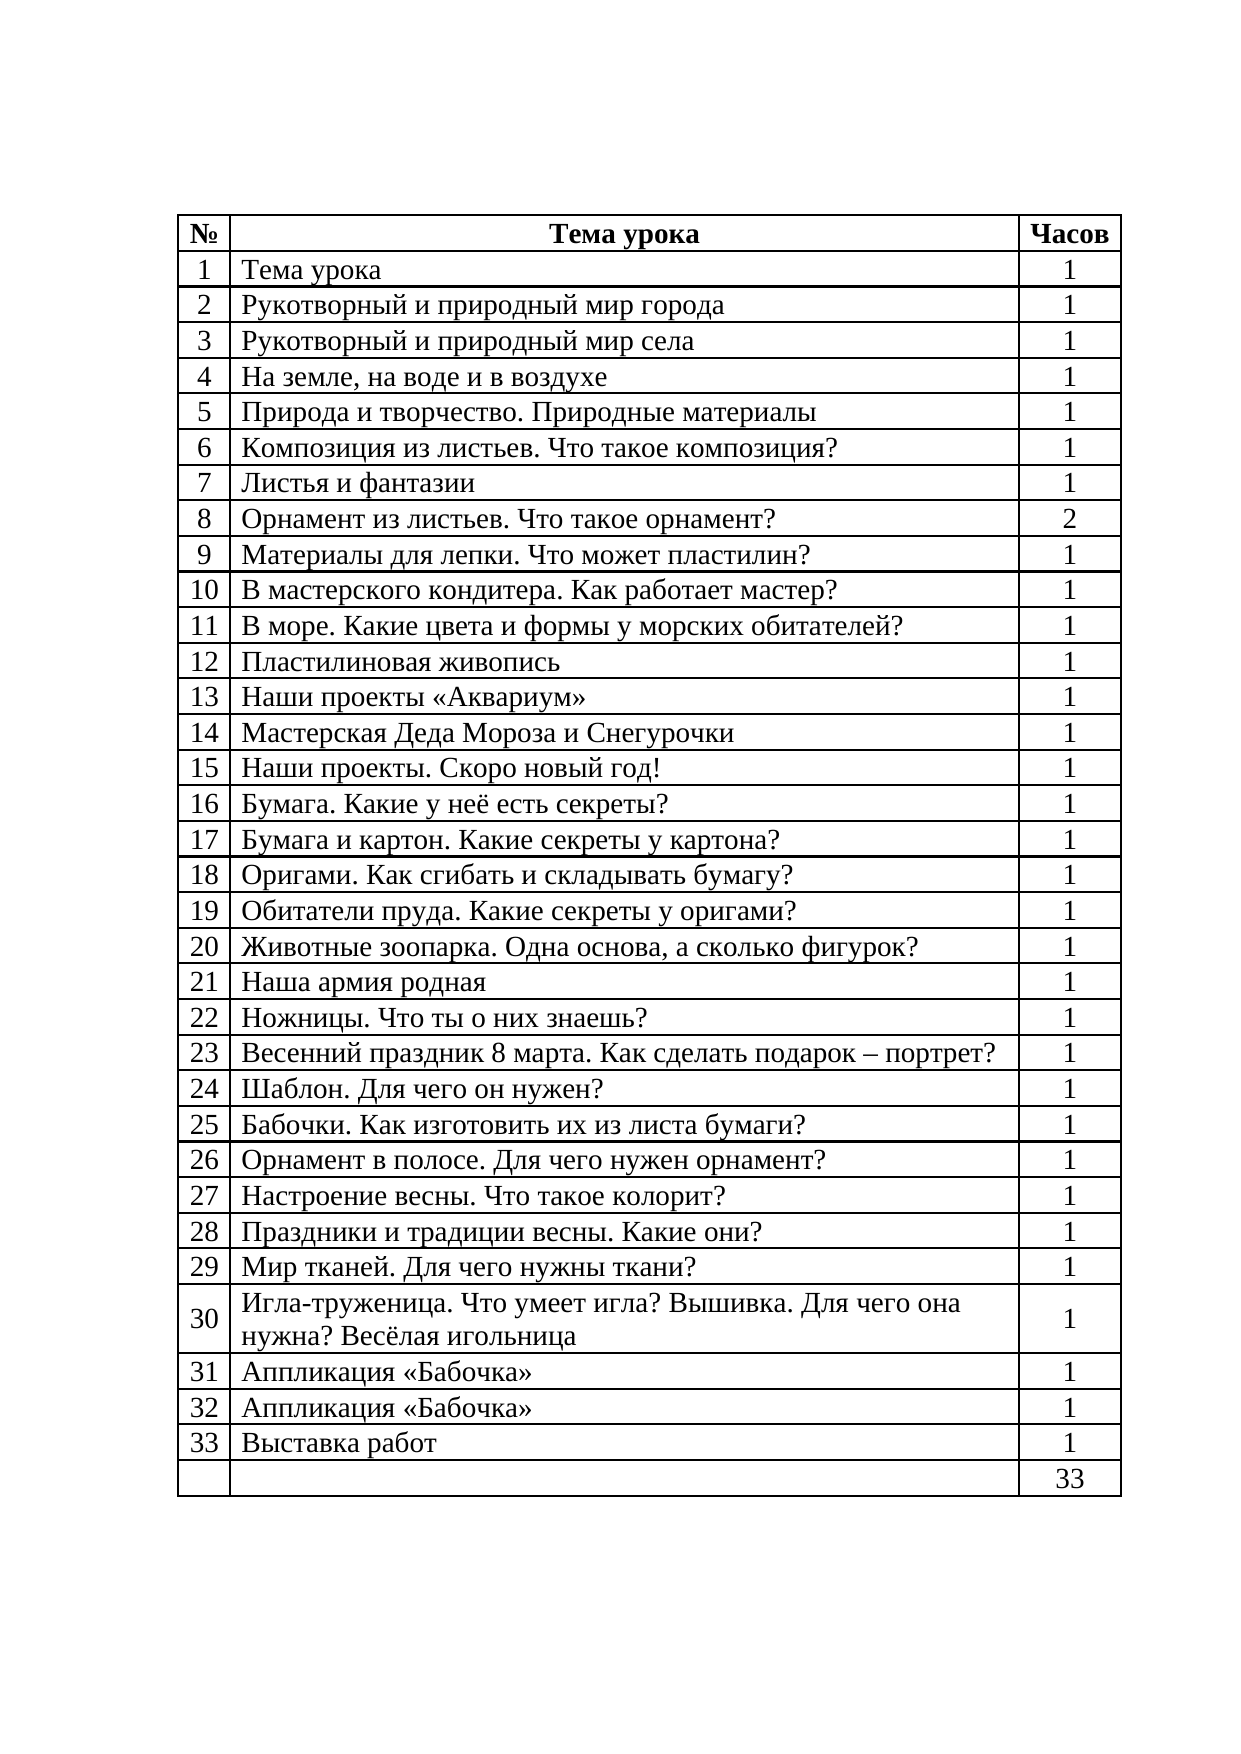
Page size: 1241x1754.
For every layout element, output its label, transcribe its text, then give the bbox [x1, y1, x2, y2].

table_cell 1 [1020, 1143, 1120, 1176]
table_cell Рукотворный и природный мир села [231, 323, 1018, 357]
table_cell Тема урока [231, 252, 1018, 285]
table_cell 18 [179, 858, 229, 891]
table_cell 12 [179, 644, 229, 677]
table_cell 7 [179, 466, 229, 499]
table_cell 17 [179, 822, 229, 855]
table_cell Бабочки. Как изготовить их из листа бумаги? [231, 1107, 1018, 1140]
table_cell Бумага. Какие у неё есть секреты? [231, 786, 1018, 820]
table_cell Настроение весны. Что такое колорит? [231, 1178, 1018, 1212]
table_cell [179, 1461, 229, 1494]
table_cell 1 [1020, 359, 1120, 392]
table_cell 30 [179, 1285, 229, 1352]
table_cell Оригами. Как сгибать и складывать бумагу? [231, 858, 1018, 891]
table_cell 1 [1020, 394, 1120, 428]
table_cell Обитатели пруда. Какие секреты у оригами? [231, 893, 1018, 927]
table_cell В море. Какие цвета и формы у морских обитателей? [231, 608, 1018, 642]
table_cell 1 [1020, 715, 1120, 748]
table_cell Наша армия родная [231, 964, 1018, 998]
table_cell 31 [179, 1354, 229, 1388]
table_header Часов [1020, 216, 1120, 250]
table_cell 1 [1020, 1425, 1120, 1459]
table_cell 32 [179, 1390, 229, 1423]
table_cell 1 [1020, 1071, 1120, 1105]
table_cell Праздники и традиции весны. Какие они? [231, 1214, 1018, 1247]
table_cell 25 [179, 1107, 229, 1140]
table_cell 1 [1020, 964, 1120, 998]
table_cell 1 [1020, 644, 1120, 677]
table_cell 1 [1020, 1214, 1120, 1247]
table_cell 1 [1020, 1354, 1120, 1388]
table_cell 9 [179, 537, 229, 570]
table_cell Природа и творчество. Природные материалы [231, 394, 1018, 428]
table_cell Игла-труженица. Что умеет игла? Вышивка. Для чего она нужна? Весёлая игольница [231, 1285, 1018, 1352]
table_cell Животные зоопарка. Одна основа, а сколько фигурок? [231, 929, 1018, 962]
table_cell Наши проекты. Скоро новый год! [231, 751, 1018, 784]
table_cell 15 [179, 751, 229, 784]
table_cell 26 [179, 1143, 229, 1176]
table_cell 1 [1020, 608, 1120, 642]
table_cell 1 [1020, 537, 1120, 570]
table_cell Ножницы. Что ты о них знаешь? [231, 1000, 1018, 1033]
table_cell [231, 1461, 1018, 1494]
table_cell 24 [179, 1071, 229, 1105]
table_cell 19 [179, 893, 229, 927]
table_cell 1 [1020, 929, 1120, 962]
table_cell 1 [1020, 1249, 1120, 1283]
table_cell 1 [1020, 1036, 1120, 1069]
table_cell 1 [1020, 430, 1120, 463]
table_cell 4 [179, 359, 229, 392]
table_cell 1 [1020, 1000, 1120, 1033]
table_cell Выставка работ [231, 1425, 1018, 1459]
table_header Тема урока [231, 216, 1018, 250]
table_cell 1 [179, 252, 229, 285]
table_cell 21 [179, 964, 229, 998]
table_cell 29 [179, 1249, 229, 1283]
table_cell 2 [1020, 501, 1120, 535]
table_cell 23 [179, 1036, 229, 1069]
table_cell 22 [179, 1000, 229, 1033]
table_cell 1 [1020, 573, 1120, 606]
table_cell 14 [179, 715, 229, 748]
table_cell Аппликация «Бабочка» [231, 1354, 1018, 1388]
table_cell Мир тканей. Для чего нужны ткани? [231, 1249, 1018, 1283]
table_cell Мастерская Деда Мороза и Снегурочки [231, 715, 1018, 748]
table_header № [179, 216, 229, 250]
table_cell 1 [1020, 288, 1120, 321]
table_cell Бумага и картон. Какие секреты у картона? [231, 822, 1018, 855]
table_cell 28 [179, 1214, 229, 1247]
table_cell 1 [1020, 751, 1120, 784]
table_cell 1 [1020, 323, 1120, 357]
table_cell Весенний праздник 8 марта. Как сделать подарок – портрет? [231, 1036, 1018, 1069]
table_cell 1 [1020, 1285, 1120, 1352]
table_cell 1 [1020, 822, 1120, 855]
table_cell 1 [1020, 466, 1120, 499]
table_cell 1 [1020, 1107, 1120, 1140]
table_cell Композиция из листьев. Что такое композиция? [231, 430, 1018, 463]
table_cell Листья и фантазии [231, 466, 1018, 499]
table_cell В мастерского кондитера. Как работает мастер? [231, 573, 1018, 606]
table_cell Материалы для лепки. Что может пластилин? [231, 537, 1018, 570]
table_cell 6 [179, 430, 229, 463]
table_cell 2 [179, 288, 229, 321]
table_cell 8 [179, 501, 229, 535]
table_cell 13 [179, 679, 229, 713]
table_cell Шаблон. Для чего он нужен? [231, 1071, 1018, 1105]
table_cell На земле, на воде и в воздухе [231, 359, 1018, 392]
table_cell 1 [1020, 786, 1120, 820]
table_cell Рукотворный и природный мир города [231, 288, 1018, 321]
table_cell 1 [1020, 893, 1120, 927]
table_cell Наши проекты «Аквариум» [231, 679, 1018, 713]
table_cell 1 [1020, 1390, 1120, 1423]
table_cell 1 [1020, 679, 1120, 713]
table_cell 1 [1020, 858, 1120, 891]
table_cell Орнамент из листьев. Что такое орнамент? [231, 501, 1018, 535]
table_cell 3 [179, 323, 229, 357]
table_cell 33 [179, 1425, 229, 1459]
table_cell 1 [1020, 1178, 1120, 1212]
table_cell 5 [179, 394, 229, 428]
table_cell Пластилиновая живопись [231, 644, 1018, 677]
table_cell 11 [179, 608, 229, 642]
table_cell 20 [179, 929, 229, 962]
table_cell 33 [1020, 1461, 1120, 1494]
table_cell 10 [179, 573, 229, 606]
table_cell 27 [179, 1178, 229, 1212]
table_cell 16 [179, 786, 229, 820]
table_cell 1 [1020, 252, 1120, 285]
table_cell Орнамент в полосе. Для чего нужен орнамент? [231, 1143, 1018, 1176]
table_cell Аппликация «Бабочка» [231, 1390, 1018, 1423]
